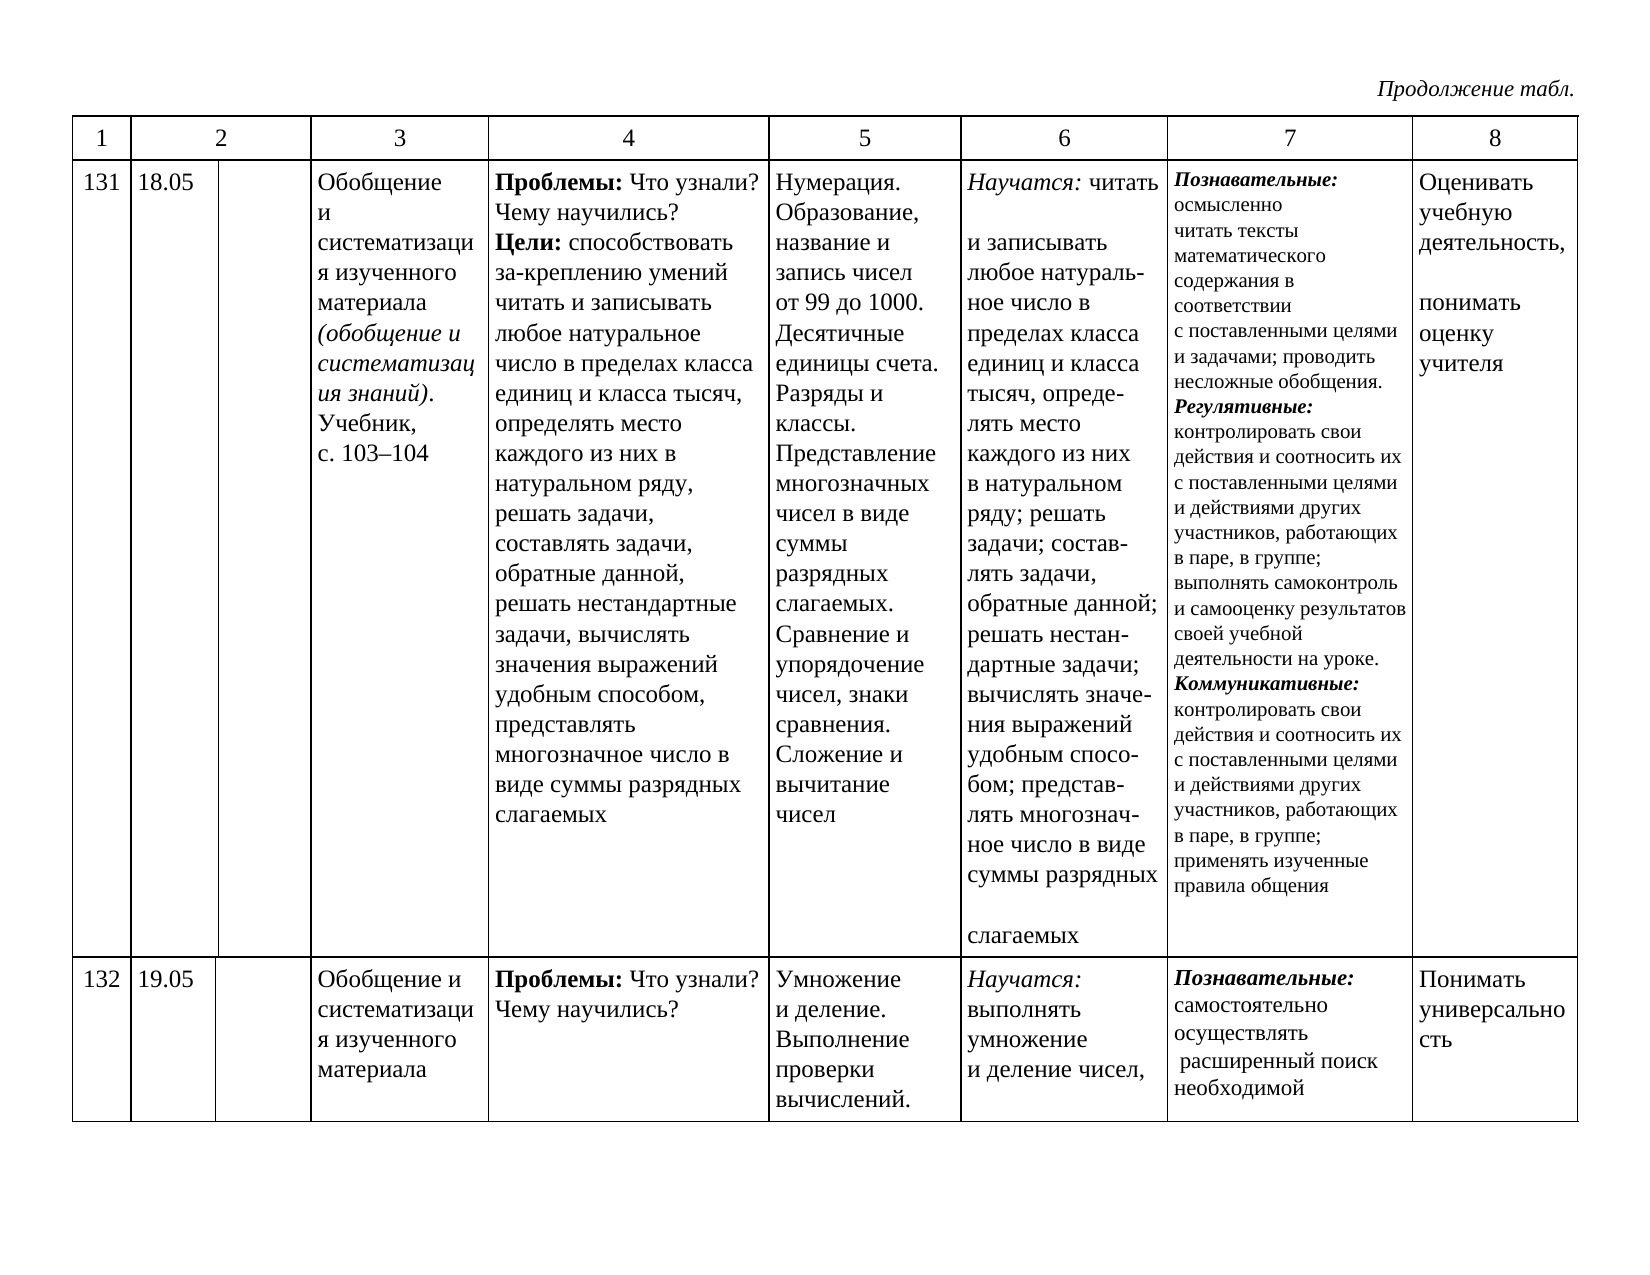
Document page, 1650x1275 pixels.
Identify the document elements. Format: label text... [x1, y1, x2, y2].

table_cell Проблемы: Что узнали? Чему научились? [489, 958, 768, 1121]
table_cell 131 [73, 161, 130, 956]
table_cell 132 [73, 958, 130, 1121]
table_cell Обобщение и систематизация изученного материала [312, 958, 488, 1121]
table_header 8 [1413, 117, 1577, 159]
table_cell 18.05 [132, 161, 218, 956]
table_cell Нумерация. Образование, название и запись чисел от 99 до 1000. Десятичные единицы счета. Разряды и классы. Представление многозначных чисел в виде суммы разрядных слагаемых. Сравнение и упорядочение чисел, знаки сравнения. Сложение и вычитание чисел [770, 161, 960, 956]
table_header 3 [312, 117, 488, 159]
table_cell Научатся: читать и записывать любое натураль-ное число в пределах класса единиц и класса тысяч, опреде-лять место каждого из них в натуральном ряду; решать задачи; состав-лять задачи, обратные данной; решать нестан-дартные задачи; вычислять значе-ния выражений удобным спосо-бом; представ-лять многознач-ное число в виде суммы разрядных слагаемых [962, 161, 1167, 956]
text Продолжение табл. [75, 75, 1575, 101]
table_cell Оценивать учебную деятельность, понимать оценку учителя [1413, 161, 1577, 956]
table_cell Научатся: выполнять умножение и деление чисел, [962, 958, 1167, 1121]
table_cell Умножение и деление. Выполнение проверки вычислений. [770, 958, 960, 1121]
table_header 2 [132, 117, 310, 159]
table_cell Проблемы: Что узнали? Чему научились? Цели: способствовать за-креплению умений читать и записывать любое натуральное число в пределах класса единиц и класса тысяч, определять место каждого из них в натуральном ряду, решать задачи, составлять задачи, обратные данной, решать нестандартные задачи, вычислять значения выражений удобным способом, представлять многозначное число в виде суммы разрядных слагаемых [489, 161, 768, 956]
table_cell Обобщение и систематизация изученного материала (обобщение и систематизация знаний). Учебник, с. 103–104 [312, 161, 488, 956]
table_header 5 [770, 117, 960, 159]
table_header 6 [962, 117, 1167, 159]
table_cell [216, 958, 310, 1121]
table_cell 19.05 [132, 958, 215, 1121]
table_cell [219, 161, 310, 956]
table_cell Познавательные: самостоятельно осуществлять расширенный поиск необходимой [1168, 958, 1412, 1121]
table_header 1 [73, 117, 130, 159]
table_cell Понимать универсальность [1413, 958, 1577, 1121]
table_cell Познавательные: осмысленно читать тексты математического содержания в соответствии с поставленными целями и задачами; проводить несложные обобщения. Регулятивные: контролировать свои действия и соотносить их с поставленными целями и действиями других участников, работающих в паре, в группе; выполнять самоконтроль и самооценку результатов своей учебной деятельности на уроке. Коммуникативные: контролировать свои действия и соотносить их с поставленными целями и действиями других участников, работающих в паре, в группе; применять изученные правила общения [1168, 161, 1412, 956]
table_header 7 [1168, 117, 1412, 159]
table_header 4 [489, 117, 768, 159]
